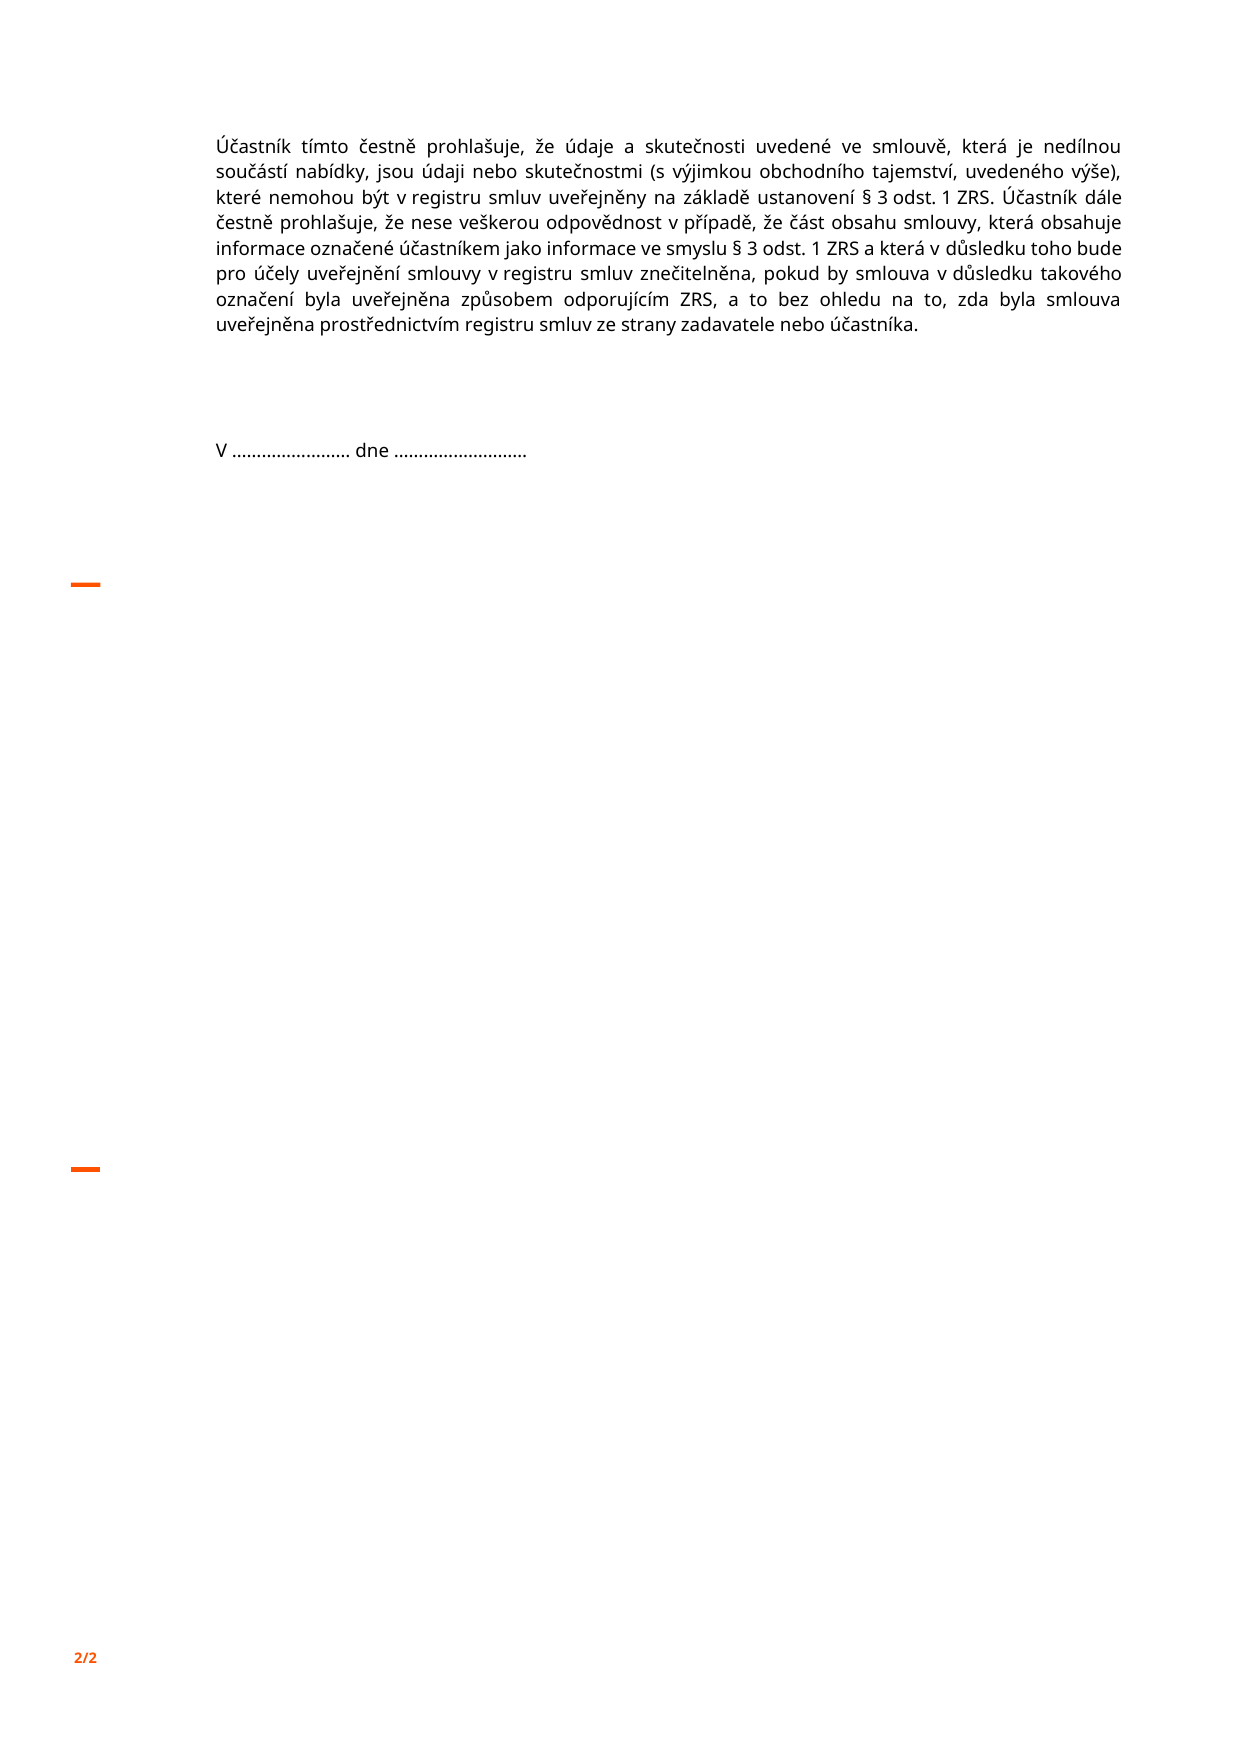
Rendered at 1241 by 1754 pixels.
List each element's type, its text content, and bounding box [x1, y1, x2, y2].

text Účastník tímto čestně prohlašuje, že údaje a skutečnosti uvedené ve smlouvě, která je nedílnou součástí nabídky, jsou údaji nebo skutečnostmi (s výjimkou obchodního tajemství, uvedeného výše), které nemohou být v registru smluv uveřejněny na základě ustanovení § 3 odst. 1 ZRS. Účastník dále čestně prohlašuje, že nese veškerou odpovědnost v případě, že část obsahu smlouvy, která obsahuje informace označené účastníkem jako informace ve smyslu § 3 odst. 1 ZRS a která v důsledku toho bude pro účely uveřejnění smlouvy v registru smluv znečitelněna, pokud by smlouva v důsledku takového označení byla uveřejněna způsobem odporujícím ZRS, a to bez ohledu na to, zda byla smlouva uveřejněna prostřednictvím registru smluv ze strany zadavatele nebo účastníka. [216, 133, 1122, 337]
text V …………………… dne ……………………… [216, 438, 1122, 463]
